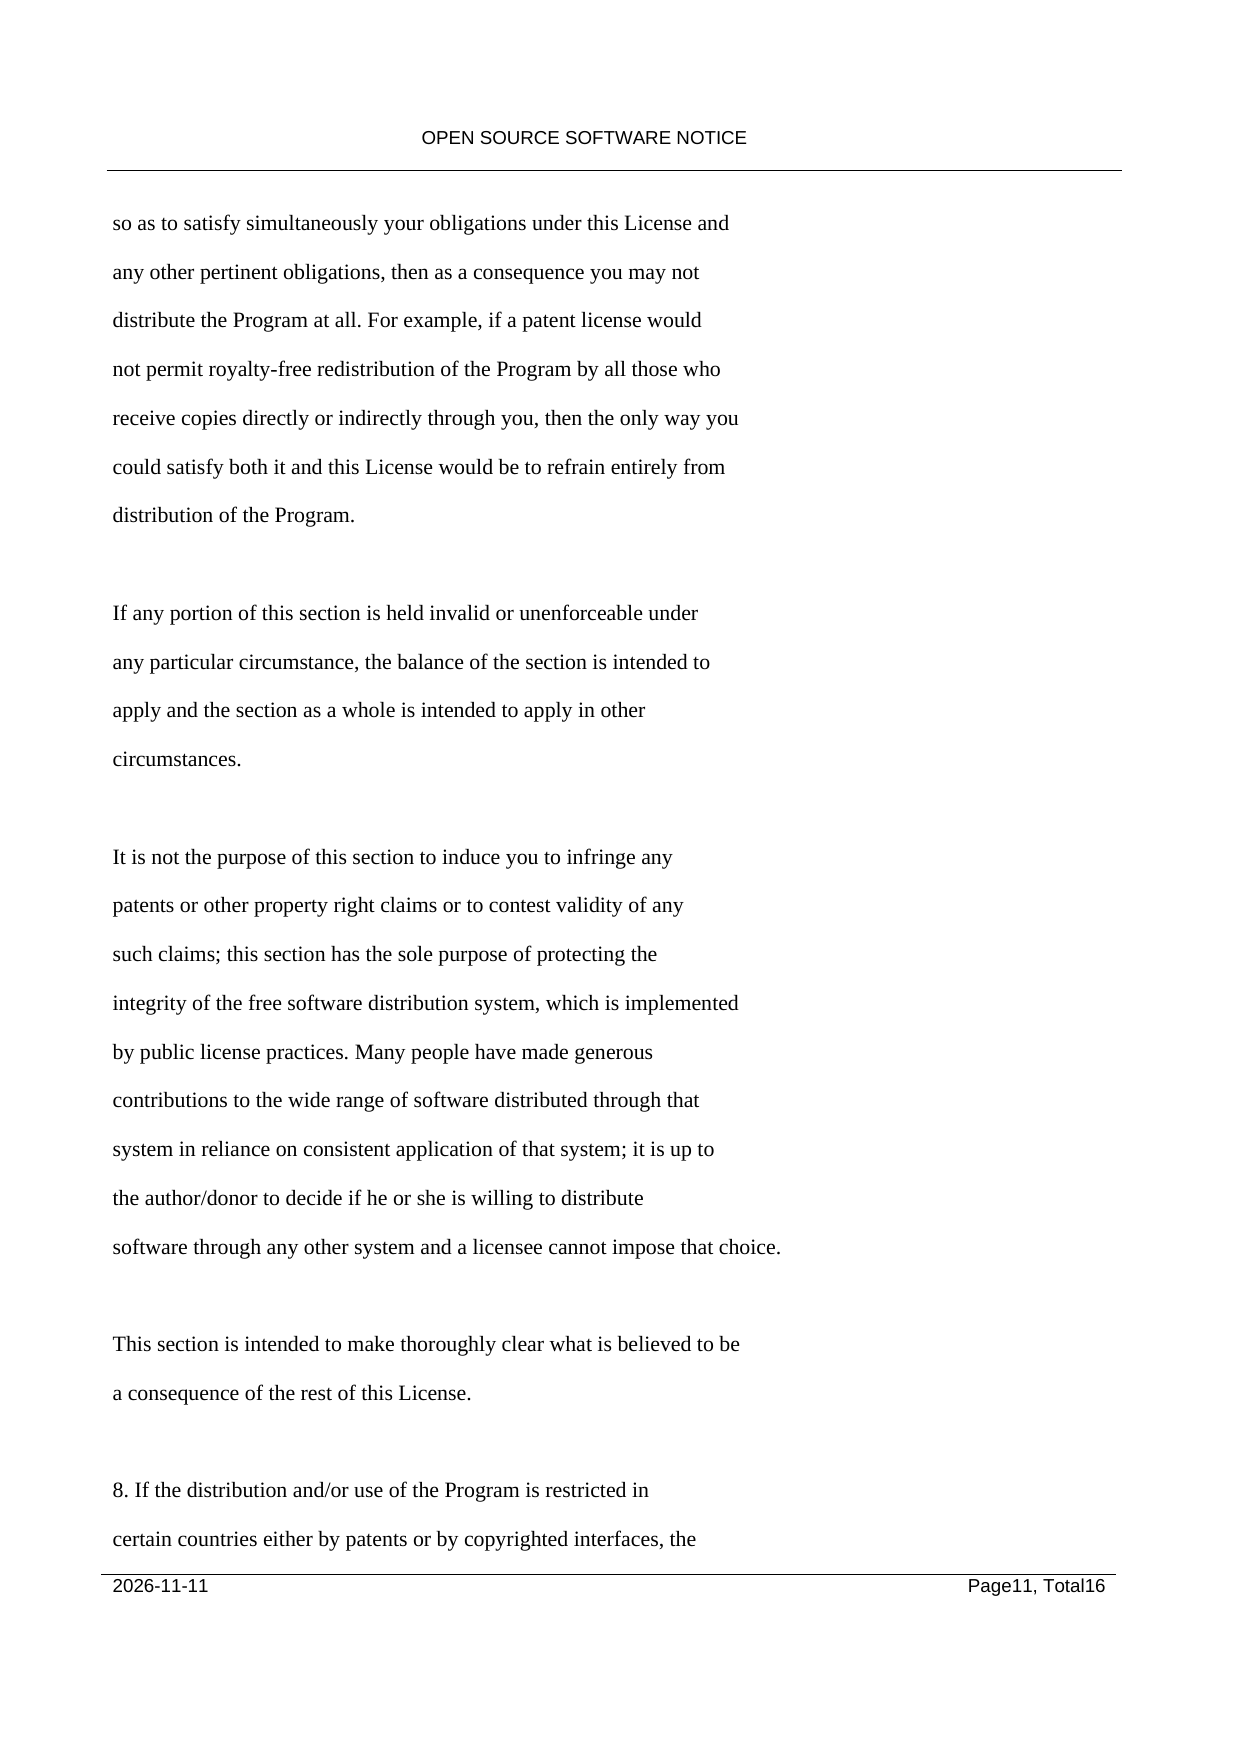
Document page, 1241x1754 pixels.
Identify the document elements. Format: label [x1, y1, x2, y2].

text [112, 206, 1128, 1555]
